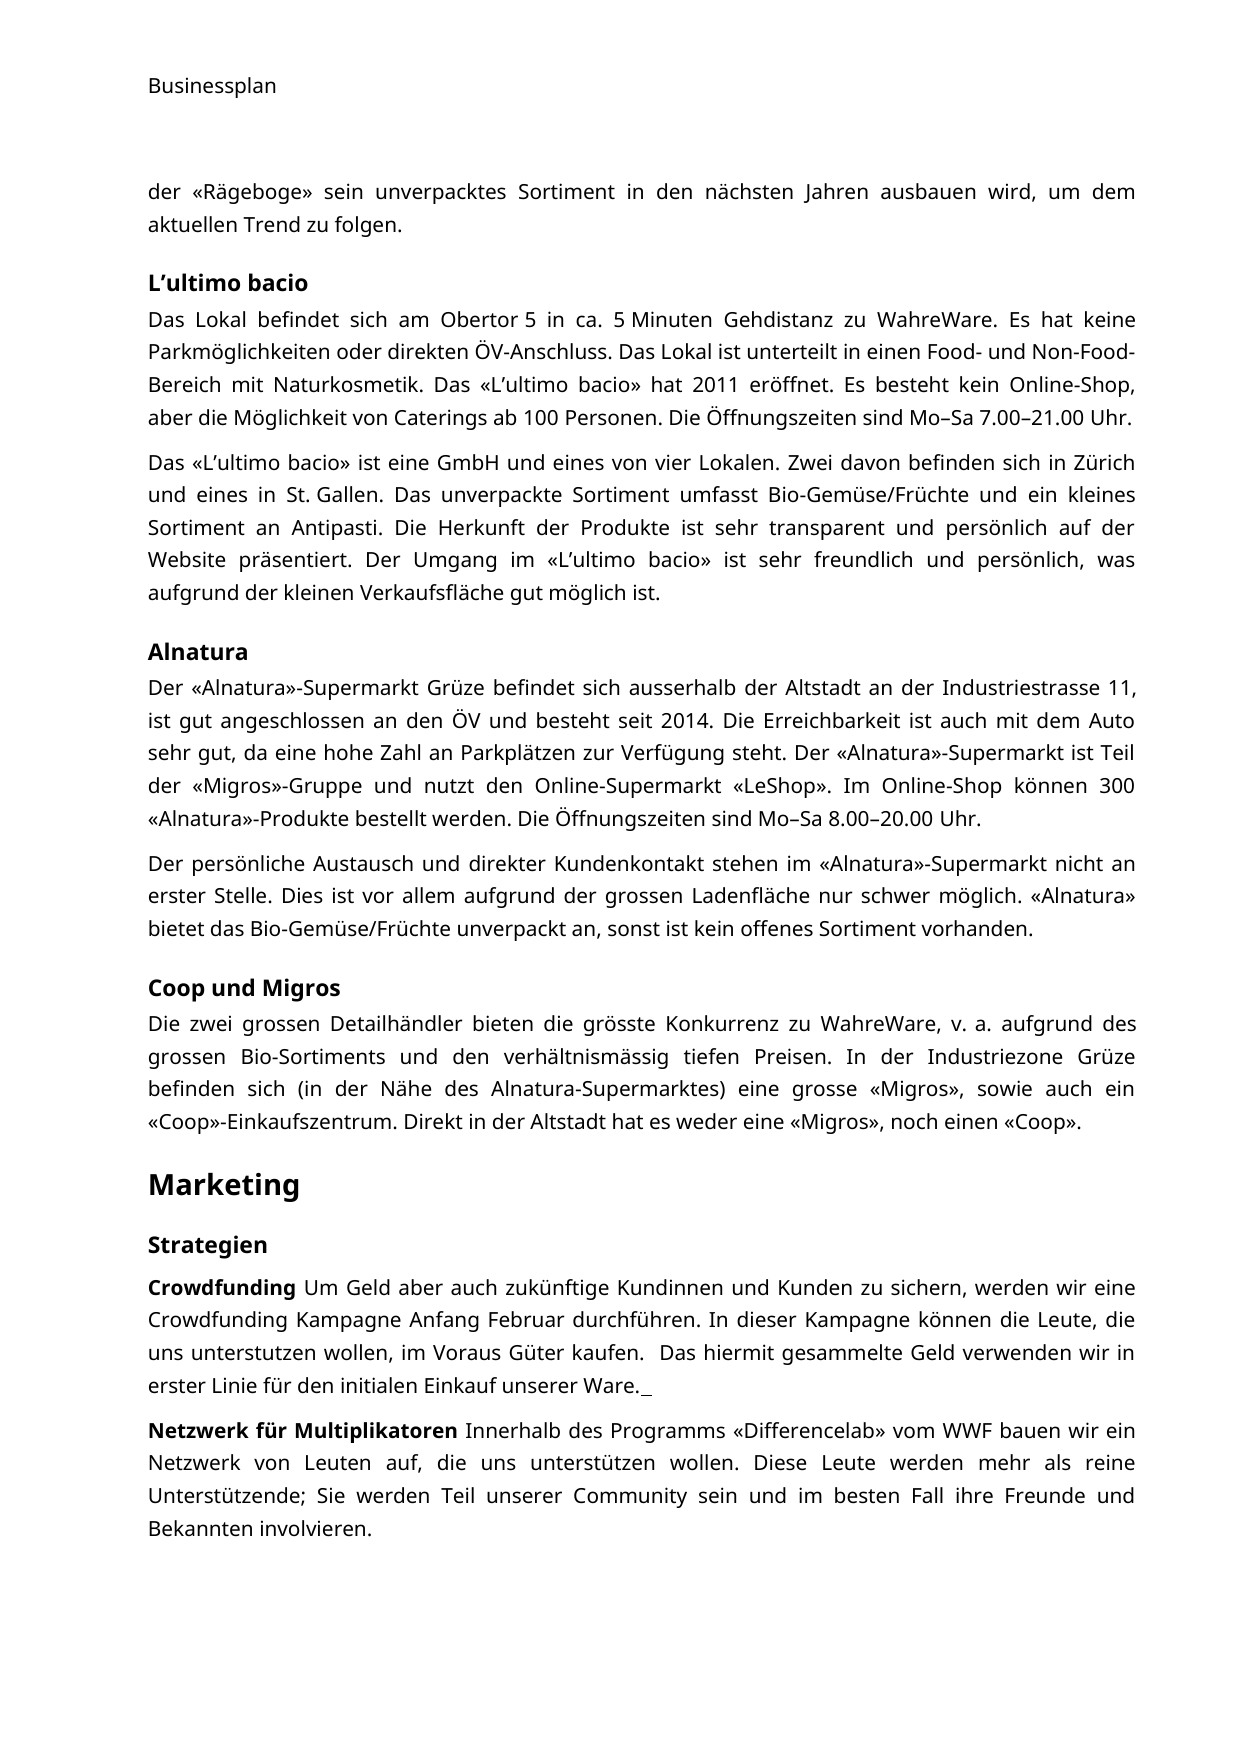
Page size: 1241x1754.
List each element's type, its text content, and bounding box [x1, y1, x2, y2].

subtitle Marketing [148, 1164, 1137, 1204]
text Das «L’ultimo bacio» ist eine GmbH und eines von vier Lokalen. Zwei davon befinden sich in Zürich und eines in St. Gallen. Das unverpackte Sortiment umfasst Bio-Gemüse/Früchte und ein kleines Sortiment an Antipasti. Die Herkunft der Produkte ist sehr transparent und persönlich auf der Website präsentiert. Der Umgang im «L’ultimo bacio» ist sehr freundlich und persönlich, was aufgrund der kleinen Verkaufsfläche gut möglich ist. [148, 448, 1137, 607]
text Der «Alnatura»-Supermarkt Grüze befindet sich ausserhalb der Altstadt an der Industriestrasse 11, ist gut angeschlossen an den ÖV und besteht seit 2014. Die Erreichbarkeit ist auch mit dem Auto sehr gut, da eine hohe Zahl an Parkplätzen zur Verfügung steht. Der «Alnatura»-Supermarkt ist Teil der «Migros»-Gruppe und nutzt den Online-Supermarkt «LeShop». Im Online-Shop können 300 «Alnatura»-Produkte bestellt werden. Die Öffnungszeiten sind Mo–Sa 8.00–20.00 Uhr. [148, 673, 1137, 832]
subtitle L’ultimo bacio [148, 267, 1137, 299]
text Das Lokal befindet sich am Obertor 5 in ca. 5 Minuten Gehdistanz zu WahreWare. Es hat keine Parkmöglichkeiten oder direkten ÖV-Anschluss. Das Lokal ist unterteilt in einen Food- und Non-Food-Bereich mit Naturkosmetik. Das «L’ultimo bacio» hat 2011 eröffnet. Es besteht kein Online-Shop, aber die Möglichkeit von Caterings ab 100 Personen. Die Öffnungszeiten sind Mo–Sa 7.00–21.00 Uhr. [148, 305, 1137, 431]
text Netzwerk für Multiplikatoren Innerhalb des Programms «Differencelab» vom WWF bauen wir ein Netzwerk von Leuten auf, die uns unterstützen wollen. Diese Leute werden mehr als reine Unterstützende; Sie werden Teil unserer Community sein und im besten Fall ihre Freunde und Bekannten involvieren. [148, 1416, 1137, 1542]
text Der persönliche Austausch und direkter Kundenkontakt stehen im «Alnatura»-Supermarkt nicht an erster Stelle. Dies ist vor allem aufgrund der grossen Ladenfläche nur schwer möglich. «Alnatura» bietet das Bio-Gemüse/Früchte unverpackt an, sonst ist kein offenes Sortiment vorhanden. [148, 849, 1137, 942]
subtitle Alnatura [148, 636, 1137, 667]
text Crowdfunding Um Geld aber auch zukünftige Kundinnen und Kunden zu sichern, werden wir eine Crowdfunding Kampagne Anfang Februar durchführen. In dieser Kampagne können die Leute, die uns unterstutzen wollen, im Voraus Güter kaufen. Das hiermit gesammelte Geld verwenden wir in erster Linie für den initialen Einkauf unserer Ware. [148, 1273, 1137, 1399]
subtitle Strategien [148, 1229, 1137, 1261]
subtitle Coop und Migros [148, 972, 1137, 1003]
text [148, 177, 1137, 238]
text Die zwei grossen Detailhändler bieten die grösste Konkurrenz zu WahreWare, v. a. aufgrund des grossen Bio-Sortiments und den verhältnismässig tiefen Preisen. In der Industriezone Grüze befinden sich (in der Nähe des Alnatura-Supermarktes) eine grosse «Migros», sowie auch ein «Coop»-Einkaufszentrum. Direkt in der Altstadt hat es weder eine «Migros», noch einen «Coop». [148, 1009, 1137, 1135]
